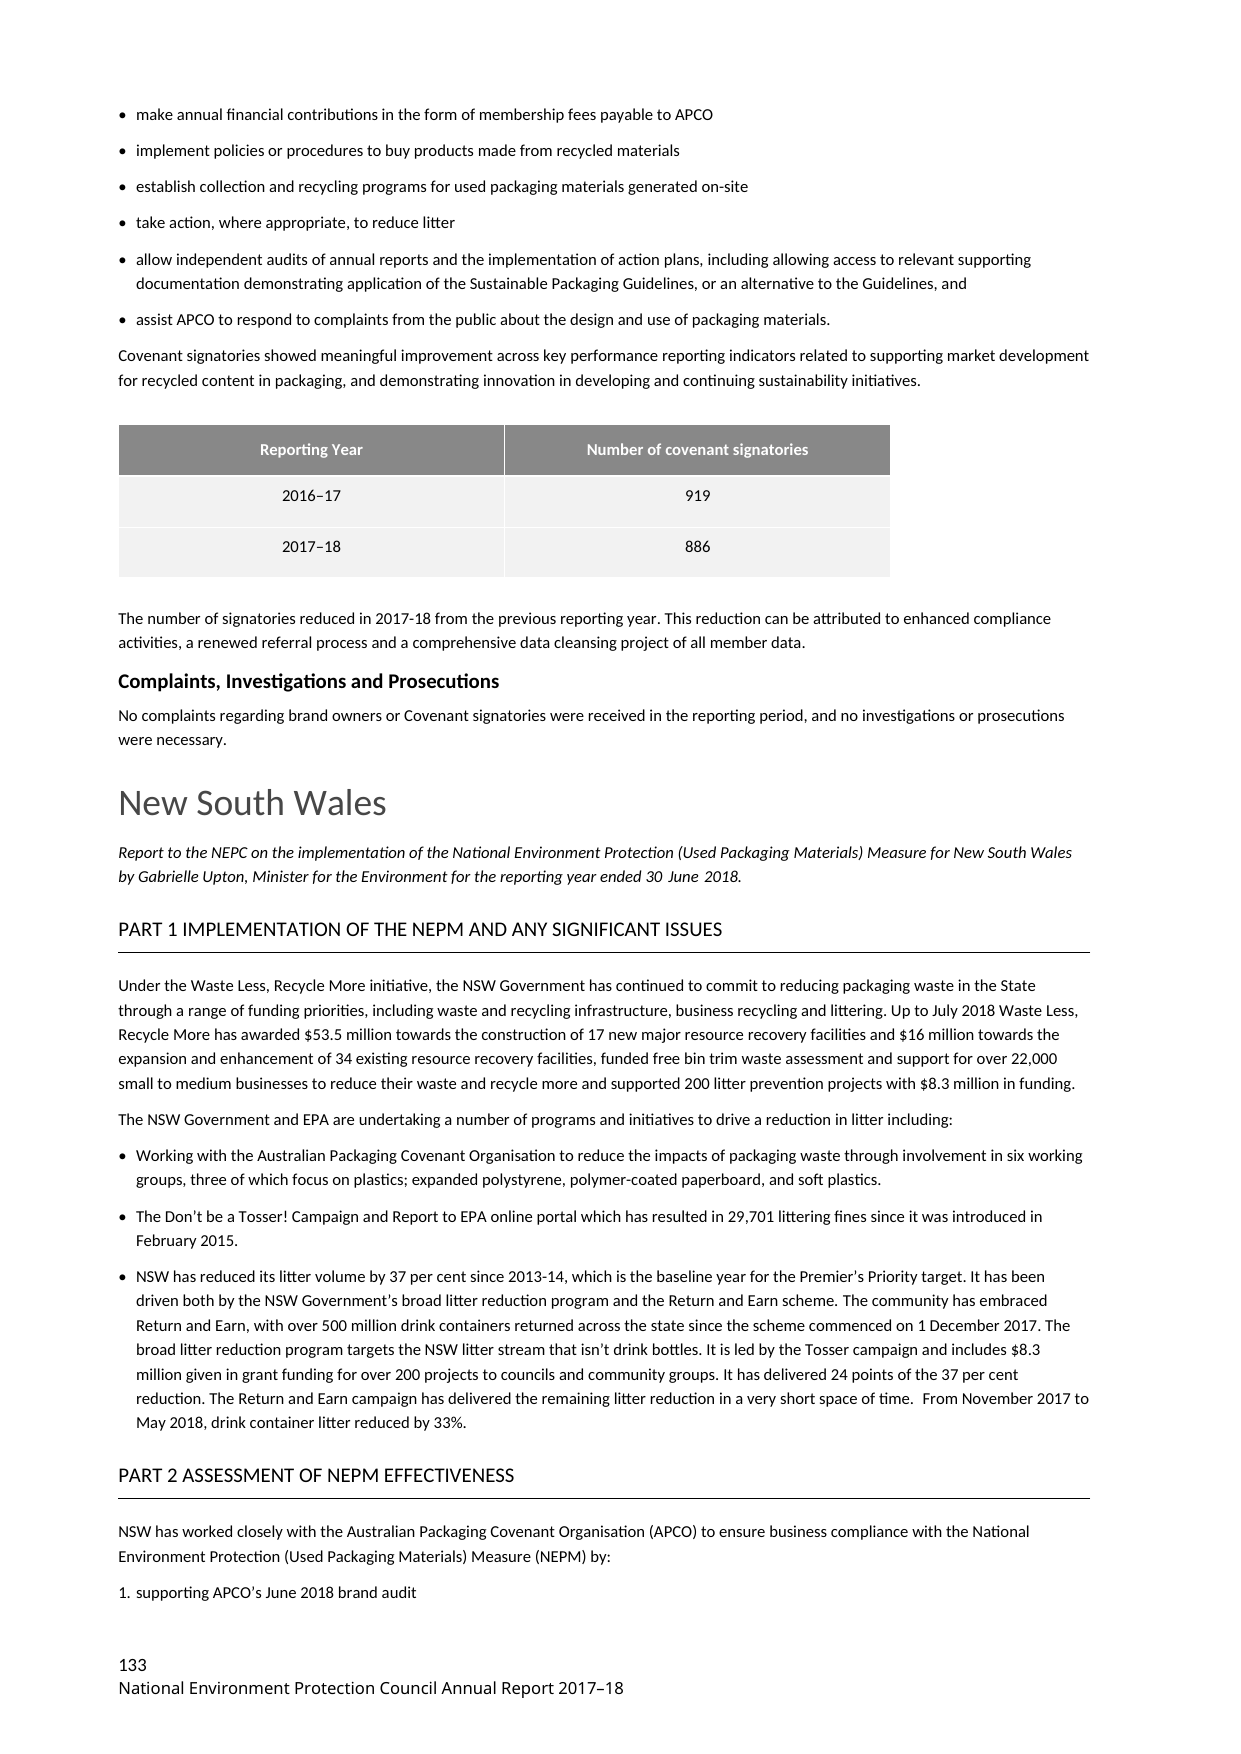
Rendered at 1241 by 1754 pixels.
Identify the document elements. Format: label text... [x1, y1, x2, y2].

text • take action, where appropriate, to reduce litter [118, 213, 1090, 233]
text Under the Waste Less, Recycle More initiative, the NSW Government has continued to commit to reducing packaging waste in the State through a range of funding priorities, including waste and recycling infrastructure, business recycling and littering. Up to July 2018 Waste Less, Recycle More has awarded $53.5 million towards the construction of 17 new major resource recovery facilities and $16 million towards the expansion and enhancement of 34 existing resource recovery facilities, funded free bin trim waste assessment and support for over 22,000 small to medium businesses to reduce their waste and recycle more and supported 200 litter prevention projects with $8.3 million in funding. [118, 976, 1090, 1093]
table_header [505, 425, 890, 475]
subtitle Complaints, Investigations and Prosecutions [118, 668, 1090, 694]
subtitle New South Wales [118, 779, 1090, 824]
text The NSW Government and EPA are undertaking a number of programs and initiatives to drive a reduction in litter including: [118, 1109, 1090, 1129]
text • NSW has reduced its litter volume by 37 per cent since 2013-14, which is the baseline year for the Premier’s Priority target. It has been driven both by the NSW Government’s broad litter reduction program and the Return and Earn scheme. The community has embraced Return and Earn, with over 500 million drink containers returned across the state since the scheme commenced on 1 December 2017. The broad litter reduction program targets the NSW litter stream that isn’t drink bottles. It is led by the Tosser campaign and includes $8.3 million given in grant funding for over 200 projects to councils and community groups. It has delivered 24 points of the 37 per cent reduction. The Return and Earn campaign has delivered the remaining litter reduction in a very short space of time. From November 2017 to May 2018, drink container litter reduced by 33%. [118, 1266, 1090, 1433]
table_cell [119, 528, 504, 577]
subtitle Part 2 Assessment of NEPM effectiveness [118, 1462, 1090, 1498]
text • implement policies or procedures to buy products made from recycled materials [118, 141, 1090, 161]
text Covenant signatories showed meaningful improvement across key performance reporting indicators related to supporting market development for recycled content in packaging, and demonstrating innovation in developing and continuing sustainability initiatives. [118, 346, 1090, 390]
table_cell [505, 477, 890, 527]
text No complaints regarding brand owners or Covenant signatories were received in the reporting period, and no investigations or prosecutions were necessary. [118, 705, 1090, 749]
text 1. supporting APCO’s June 2018 brand audit [118, 1582, 1090, 1602]
text Report to the NEPC on the implementation of the National Environment Protection (Used Packaging Materials) Measure for New South Wales by Gabrielle Upton, Minister for the Environment for the reporting year ended 30 June 2018. [118, 842, 1090, 887]
text • allow independent audits of annual reports and the implementation of action plans, including allowing access to relevant supporting documentation demonstrating application of the Sustainable Packaging Guidelines, or an alternative to the Guidelines, and [118, 249, 1090, 294]
text The number of signatories reduced in 2017-18 from the previous reporting year. This reduction can be attributed to enhanced compliance activities, a renewed referral process and a comprehensive data cleansing project of all member data. [118, 608, 1090, 653]
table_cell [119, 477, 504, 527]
text • The Don’t be a Tosser! Campaign and Report to EPA online portal which has resulted in 29,701 littering fines since it was introduced in February 2015. [118, 1206, 1090, 1251]
text NSW has worked closely with the Australian Packaging Covenant Organisation (APCO) to ensure business compliance with the National Environment Protection (Used Packaging Materials) Measure (NEPM) by: [118, 1522, 1090, 1566]
subtitle Part 1 Implementation of the NEPM and any significant issues [118, 916, 1090, 952]
text • establish collection and recycling programs for used packaging materials generated on-site [118, 177, 1090, 197]
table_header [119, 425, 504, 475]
text • assist APCO to respond to complaints from the public about the design and use of packaging materials. [118, 309, 1090, 330]
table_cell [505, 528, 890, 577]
text • make annual financial contributions in the form of membership fees payable to APCO [118, 104, 1090, 125]
text • Working with the Australian Packaging Covenant Organisation to reduce the impacts of packaging waste through involvement in six working groups, three of which focus on plastics; expanded polystyrene, polymer-coated paperboard, and soft plastics. [118, 1145, 1090, 1190]
